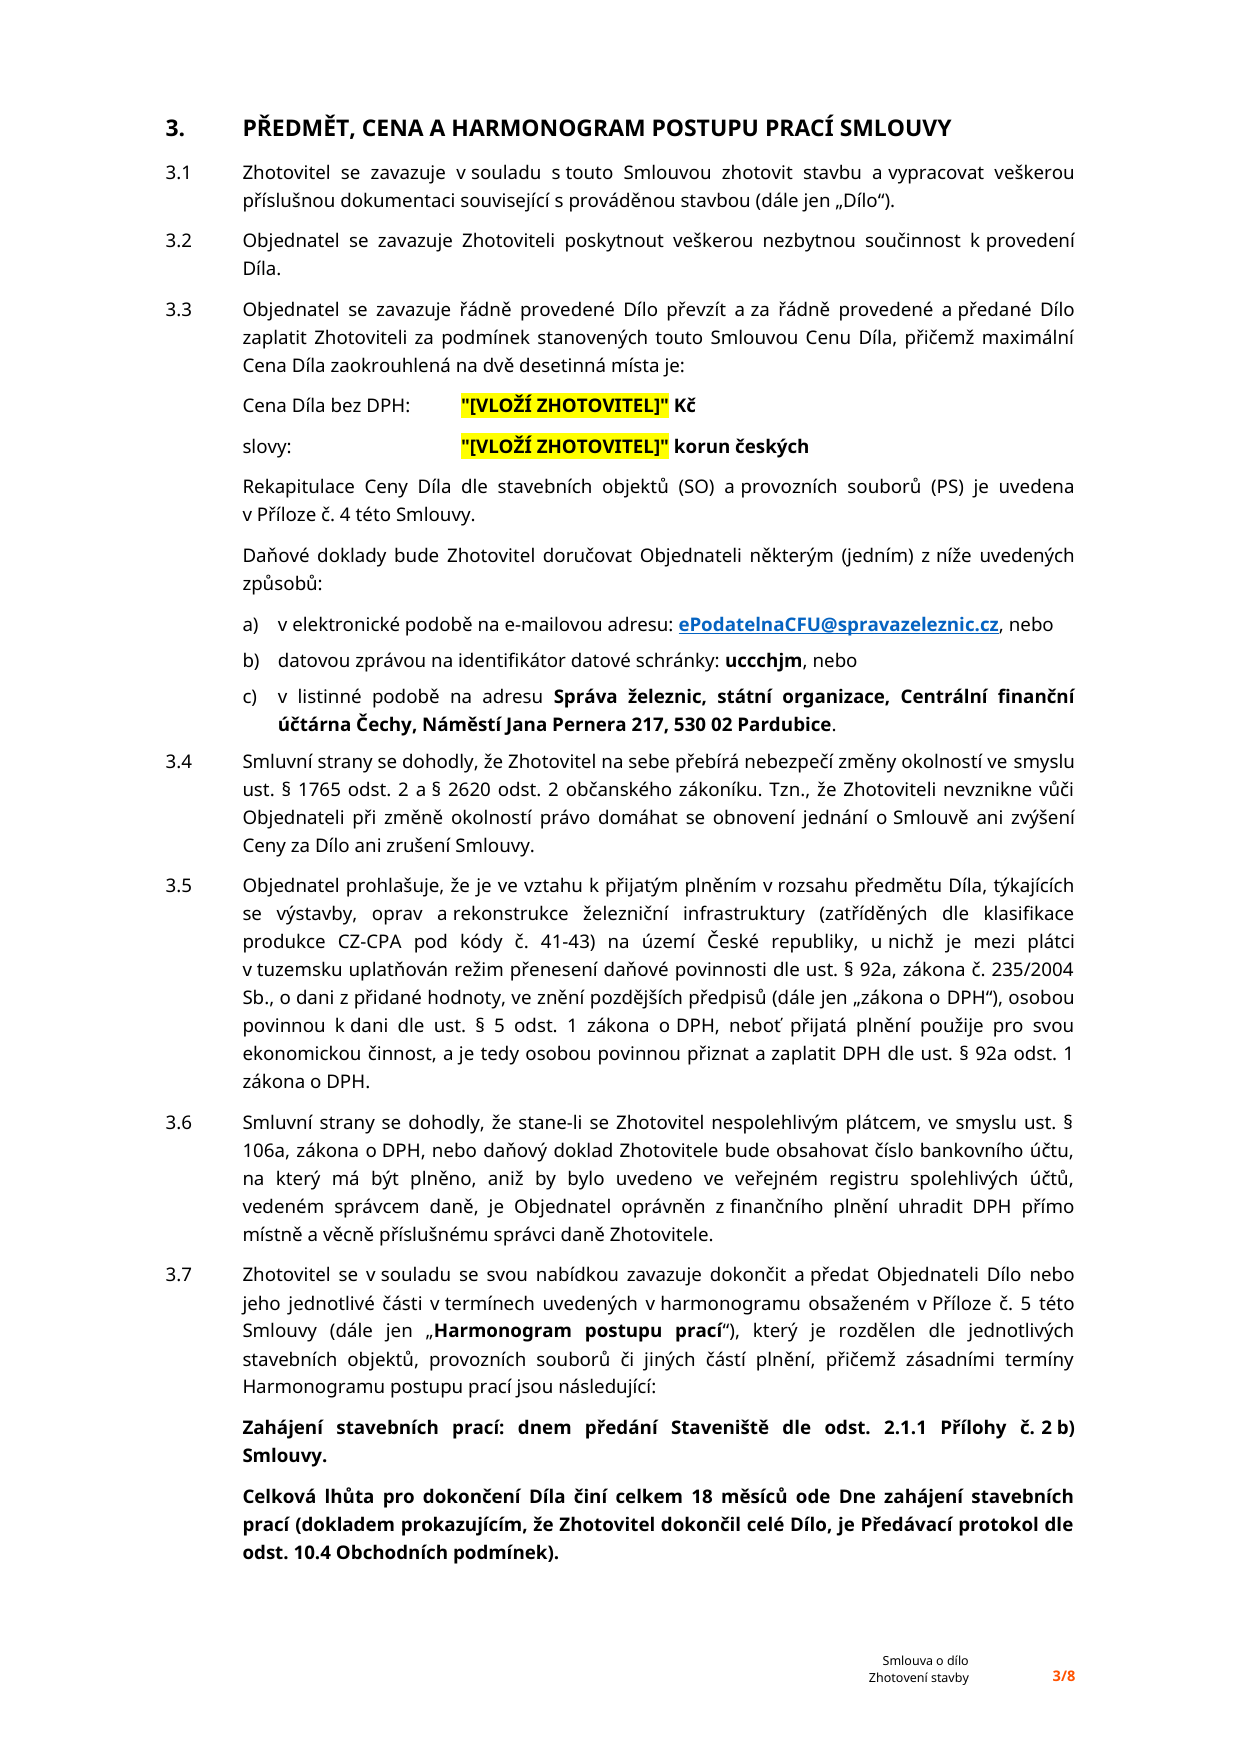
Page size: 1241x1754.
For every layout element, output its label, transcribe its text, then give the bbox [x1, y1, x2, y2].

text PŘEDMĚT, CENA A HARMONOGRAM POSTUPU PRACÍ SMLOUVY [165, 112, 1075, 143]
text Celková lhůta pro dokončení Díla činí celkem 18 měsíců ode Dne zahájení stavebních prací (dokladem prokazujícím, že Zhotovitel dokončil celé Dílo, je Předávací protokol dle odst. 10.4 Obchodních podmínek). [242, 1483, 1075, 1564]
text Smluvní strany se dohodly, že Zhotovitel na sebe přebírá nebezpečí změny okolností ve smyslu ust. § 1765 odst. 2 a § 2620 odst. 2 občanského zákoníku. Tzn., že Zhotoviteli nevznikne vůči Objednateli při změně okolností právo domáhat se obnovení jednání o Smlouvě ani zvýšení Ceny za Dílo ani zrušení Smlouvy. [165, 748, 1075, 857]
text Objednatel se zavazuje řádně provedené Dílo převzít a za řádně provedené a předané Dílo zaplatit Zhotoviteli za podmínek stanovených touto Smlouvou Cenu Díla, přičemž maximální Cena Díla zaokrouhlená na dvě desetinná místa je: [165, 296, 1075, 378]
text Zhotovitel se v souladu se svou nabídkou zavazuje dokončit a předat Objednateli Dílo nebo jeho jednotlivé části v termínech uvedených v harmonogramu obsaženém v Příloze č. 5 této Smlouvy (dále jen „Harmonogram postupu prací“), který je rozdělen dle jednotlivých stavebních objektů, provozních souborů či jiných částí plnění, přičemž zásadními termíny Harmonogramu postupu prací jsou následující: [165, 1262, 1075, 1399]
text Objednatel se zavazuje Zhotoviteli poskytnout veškerou nezbytnou součinnost k provedení Díla. [165, 228, 1075, 281]
text Rekapitulace Ceny Díla dle stavebních objektů (SO) a provozních souborů (PS) je uvedena v Příloze č. 4 této Smlouvy. [242, 474, 1075, 527]
list Daňové doklady bude Zhotovitel doručovat Objednateli některým (jedním) z níže uvedených způsobů: [242, 542, 1075, 596]
text Zahájení stavebních prací: dnem předání Staveniště dle odst. 2.1.1 Přílohy č. 2 b) Smlouvy. [242, 1414, 1075, 1468]
text slovy: "[VLOŽÍ ZHOTOVITEL]" korun českých [669, 433, 1075, 459]
text datovou zprávou na identifikátor datové schránky: uccchjm, nebo [242, 647, 1075, 673]
text slovy: "[VLOŽÍ ZHOTOVITEL]" korun českých [242, 433, 461, 459]
text Objednatel prohlašuje, že je ve vztahu k přijatým plněním v rozsahu předmětu Díla, týkajících se výstavby, oprav a rekonstrukce železniční infrastruktury (zatříděných dle klasifikace produkce CZ-CPA pod kódy č. 41-43) na území České republiky, u nichž je mezi plátci v tuzemsku uplatňován režim přenesení daňové povinnosti dle ust. § 92a, zákona č. 235/2004 Sb., o dani z přidané hodnoty, ve znění pozdějších předpisů (dále jen „zákona o DPH“), osobou povinnou k dani dle ust. § 5 odst. 1 zákona o DPH, neboť přijatá plnění použije pro svou ekonomickou činnost, a je tedy osobou povinnou přiznat a zaplatit DPH dle ust. § 92a odst. 1 zákona o DPH. [165, 872, 1075, 1094]
text Zhotovitel se zavazuje v souladu s touto Smlouvou zhotovit stavbu a vypracovat veškerou příslušnou dokumentaci související s prováděnou stavbou (dále jen „Dílo“). [165, 159, 1075, 213]
text v listinné podobě na adresu Správa železnic, státní organizace, Centrální finanční účtárna Čechy, Náměstí Jana Pernera 217, 530 02 Pardubice. [242, 683, 1075, 737]
text Cena Díla bez DPH: "[VLOŽÍ ZHOTOVITEL]" Kč [669, 393, 1075, 418]
text Cena Díla bez DPH: "[VLOŽÍ ZHOTOVITEL]" Kč [242, 393, 461, 418]
text Smluvní strany se dohodly, že stane-li se Zhotovitel nespolehlivým plátcem, ve smyslu ust. § 106a, zákona o DPH, nebo daňový doklad Zhotovitele bude obsahovat číslo bankovního účtu, na který má být plněno, aniž by bylo uvedeno ve veřejném registru spolehlivých účtů, vedeném správcem daně, je Objednatel oprávněn z finančního plnění uhradit DPH přímo místně a věcně příslušnému správci daně Zhotovitele. [165, 1109, 1075, 1247]
text v elektronické podobě na e-mailovou adresu: ePodatelnaCFU@spravazeleznic.cz, nebo [242, 611, 1075, 636]
